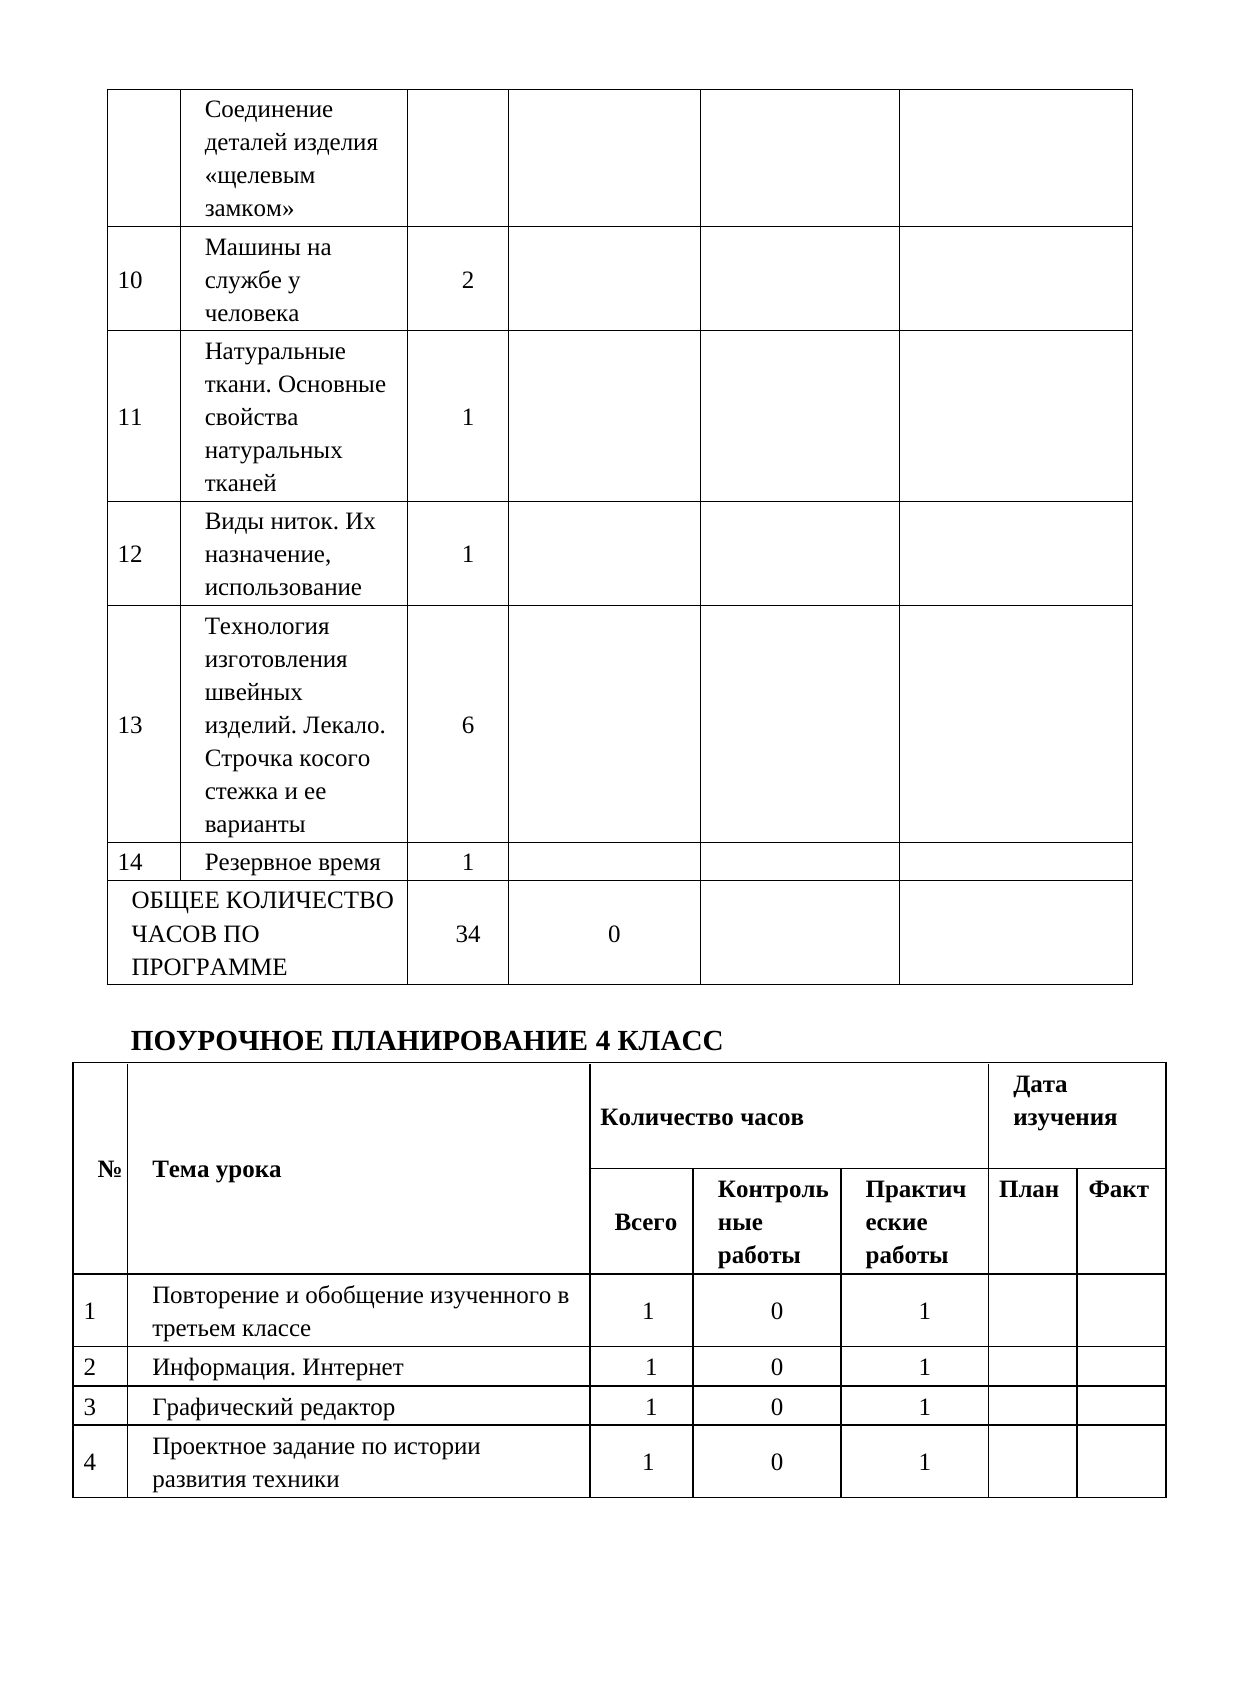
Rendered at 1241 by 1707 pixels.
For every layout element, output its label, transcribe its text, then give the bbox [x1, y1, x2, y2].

table_cell Натуральные ткани. Основные свойства натуральных тканей [181, 331, 407, 501]
table_cell [900, 227, 1132, 330]
table_cell Резервное время [181, 843, 407, 880]
table_cell 1 [74, 1275, 127, 1346]
table_cell 1 [408, 502, 508, 605]
table_cell [701, 881, 899, 984]
table_cell Контрольные работы [694, 1169, 840, 1273]
table_cell 1 [842, 1426, 988, 1497]
table_cell ОБЩЕЕ КОЛИЧЕСТВО ЧАСОВ ПО ПРОГРАММЕ [108, 881, 407, 984]
table_cell 11 [108, 331, 180, 501]
table_cell 34 [408, 881, 508, 984]
table_cell [509, 606, 700, 842]
table_cell [900, 502, 1132, 605]
table_cell Информация. Интернет [128, 1347, 589, 1385]
table_cell 0 [509, 881, 700, 984]
table_cell [989, 1426, 1076, 1497]
table_cell 12 [108, 502, 180, 605]
table_cell 1 [591, 1275, 692, 1346]
table_cell 0 [694, 1387, 840, 1424]
table_cell [701, 843, 899, 880]
table_cell 13 [108, 606, 180, 842]
table_cell 0 [694, 1347, 840, 1385]
table_cell 1 [408, 843, 508, 880]
table_header Количество часов [591, 1063, 988, 1168]
table_cell 1 [842, 1387, 988, 1424]
table_cell [701, 606, 899, 842]
table_cell 2 [408, 227, 508, 330]
table_cell [701, 502, 899, 605]
table_cell 1 [842, 1275, 988, 1346]
table_cell [701, 90, 899, 226]
table_cell [1078, 1347, 1165, 1385]
table_cell 1 [591, 1347, 692, 1385]
table_cell Графический редактор [128, 1387, 589, 1424]
table_cell [509, 843, 700, 880]
table_cell [900, 606, 1132, 842]
table_cell 0 [694, 1275, 840, 1346]
table_cell 0 [694, 1426, 840, 1497]
table_header № [74, 1063, 127, 1273]
table_cell План [989, 1169, 1076, 1273]
table_cell [509, 502, 700, 605]
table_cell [181, 90, 407, 226]
table_cell 1 [591, 1426, 692, 1497]
table_cell 5 [408, 90, 508, 226]
table_header Тема урока [128, 1063, 590, 1273]
table_cell Повторение и обобщение изученного в третьем классе [128, 1275, 589, 1346]
table_cell [509, 90, 700, 226]
table_cell [900, 881, 1132, 984]
table_cell [1078, 1426, 1165, 1497]
table_cell [900, 90, 1132, 226]
table_cell 6 [408, 606, 508, 842]
table_cell Виды ниток. Их назначение, использование [181, 502, 407, 605]
table_cell 14 [108, 843, 180, 880]
table_cell Практические работы [842, 1169, 988, 1273]
table_header Дата изучения [989, 1063, 1165, 1168]
table_cell 10 [108, 227, 180, 330]
table_cell 3 [74, 1387, 127, 1424]
table_cell [989, 1275, 1076, 1346]
table_cell [509, 227, 700, 330]
table_cell 1 [408, 331, 508, 501]
table_cell [989, 1387, 1076, 1424]
text ПОУРОЧНОЕ ПЛАНИРОВАНИЕ 4 КЛАСС [131, 1023, 1122, 1057]
table_cell [900, 843, 1132, 880]
table_cell 4 [74, 1426, 127, 1497]
table_cell [989, 1347, 1076, 1385]
table_cell Проектное задание по истории развития техники [128, 1426, 589, 1497]
table_cell [701, 227, 899, 330]
table_cell 1 [591, 1387, 692, 1424]
table_cell Всего [591, 1169, 692, 1273]
table_cell Факт [1078, 1169, 1165, 1273]
table_cell 1 [842, 1347, 988, 1385]
table_cell [701, 331, 899, 501]
table_cell 9 [108, 90, 180, 226]
table_cell [1078, 1275, 1165, 1346]
table_cell Машины на службе у человека [181, 227, 407, 330]
table_cell [900, 331, 1132, 501]
table_cell Технология изготовления швейных изделий. Лекало. Строчка косого стежка и ее варианты [181, 606, 407, 842]
table_cell 2 [74, 1347, 127, 1385]
table_cell [1078, 1387, 1165, 1424]
table_cell [509, 331, 700, 501]
